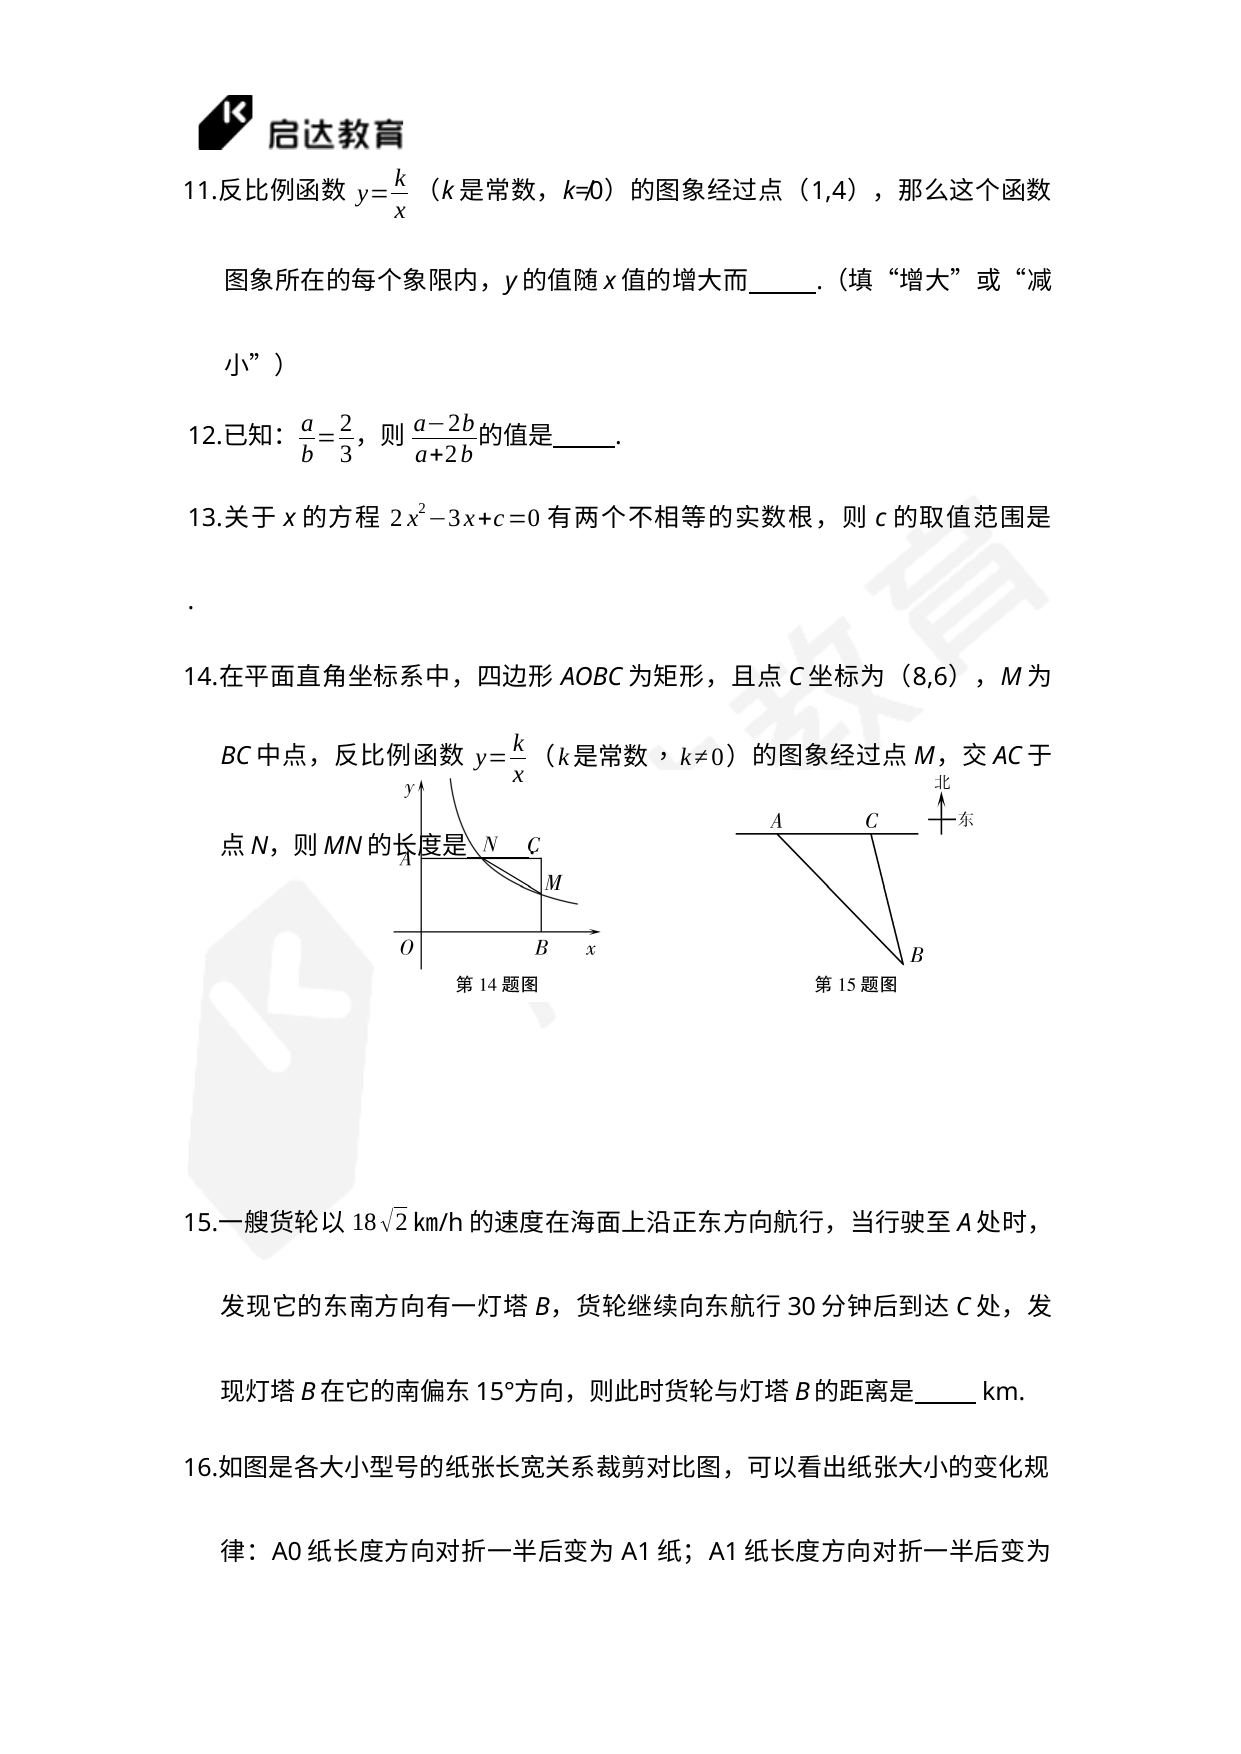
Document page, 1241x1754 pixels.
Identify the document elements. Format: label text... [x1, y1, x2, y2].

text 14.在平面直角坐标系中，四边形AOBC为矩形，且点C坐标为（8,6），M为BC中点，反比例函数 的图象经过点M，交AC于点N，则MN的长度是 . [183, 642, 1053, 876]
picture [385, 876, 984, 1002]
text 12.已知：，则 的值是 . [187, 407, 1053, 472]
text 11.反比例函数 （k是常数，k≠0）的图象经过点（1,4），那么这个函数图象所在的每个象限内，y的值随x值的增大而 .（填“增大”或“减小”） [182, 162, 1053, 396]
text 15.一艘货轮以 ㎞/h的速度在海面上沿正东方向航行，当行驶至A处时，发现它的东南方向有一灯塔B，货轮继续向东航行30分钟后到达C处，发现灯塔B在它的南偏东15°方向，则此时货轮与灯塔B的距离是 km. [183, 1188, 1053, 1422]
text 13.关于x的方程 有两个不相等的实数根，则c的取值范围是 . [187, 483, 1053, 632]
picture [198, 95, 404, 150]
